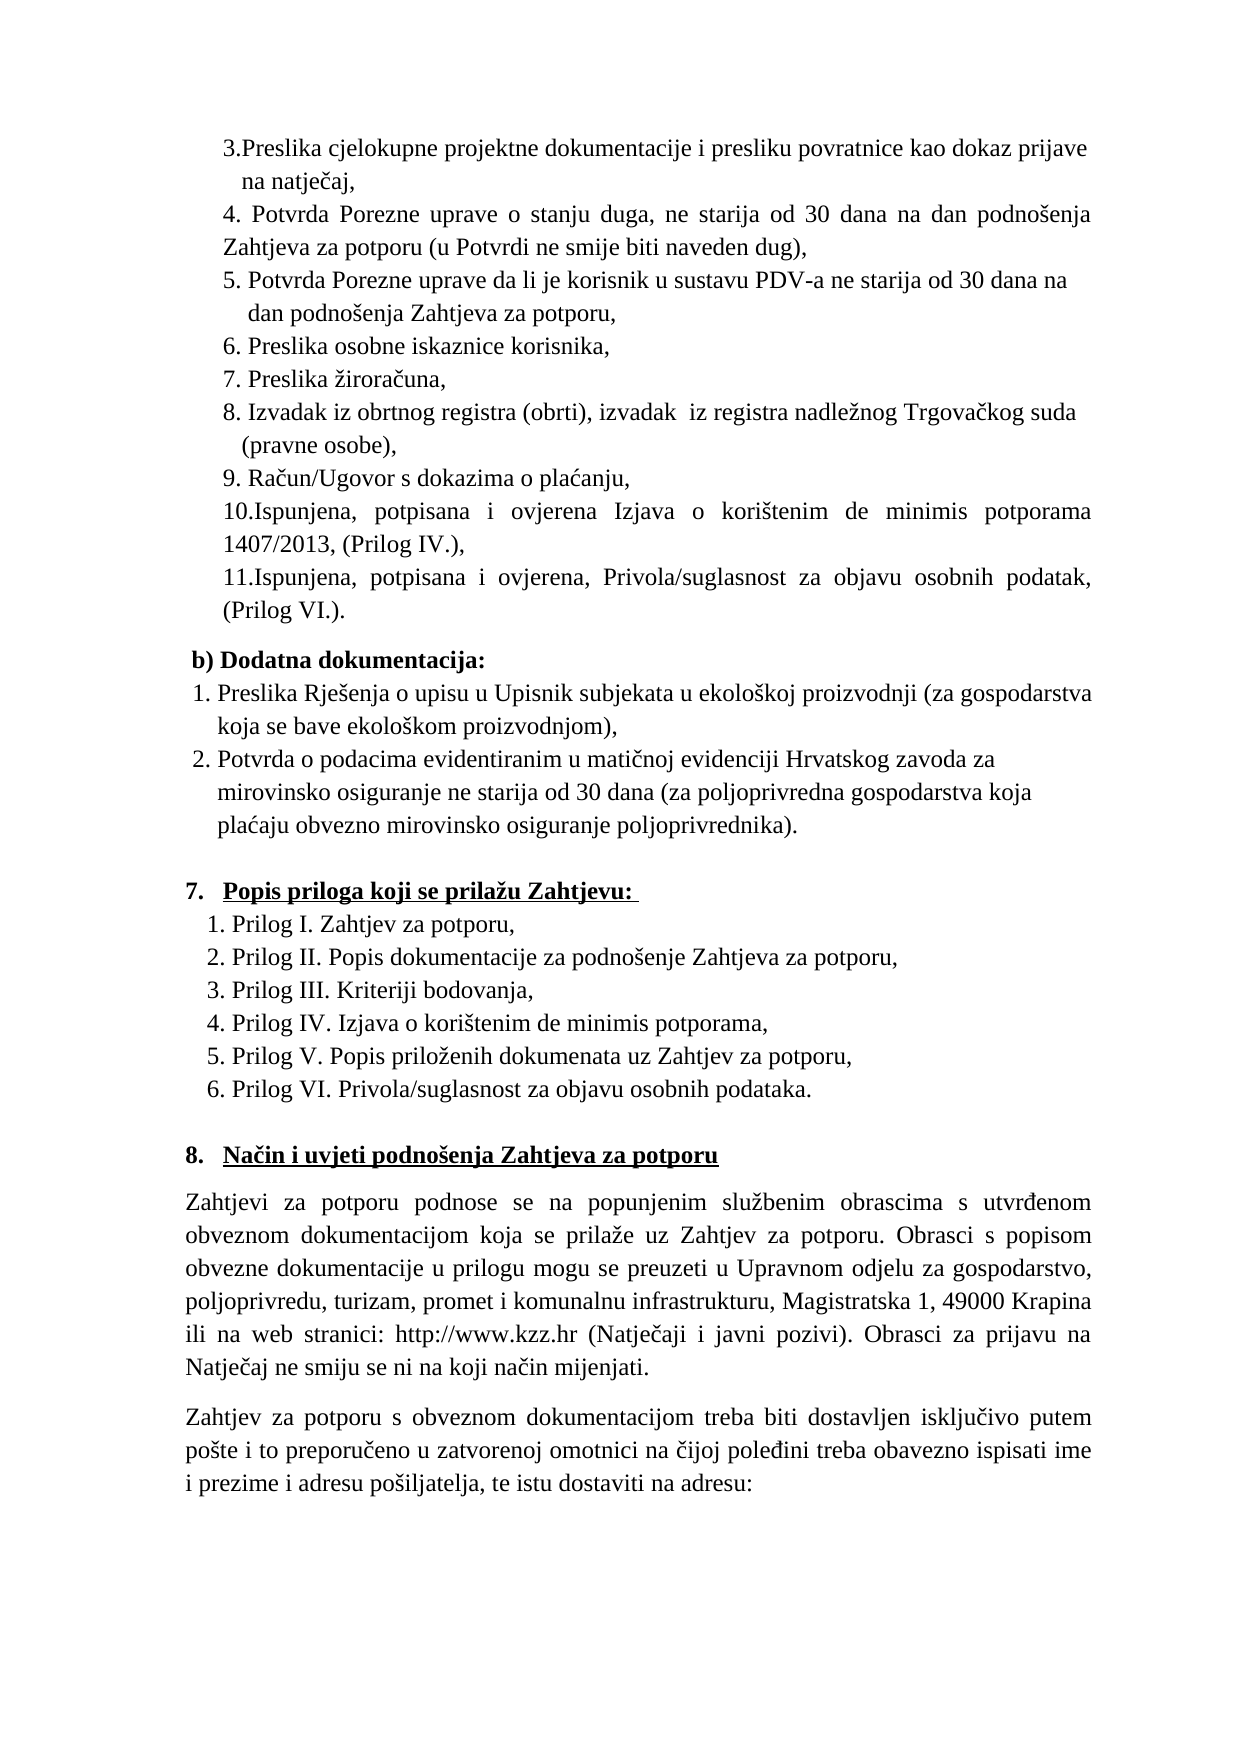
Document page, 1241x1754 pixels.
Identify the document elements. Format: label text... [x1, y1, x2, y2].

list 6. Preslika osobne iskaznice korisnika, [223, 331, 1093, 360]
text 1. Preslika Rješenja o upisu u Upisnik subjekata u ekološkoj proizvodnji (za gospodarstva [192, 678, 1093, 707]
text b) Dodatna dokumentacija: [148, 645, 1093, 674]
list 4. Potvrda Porezne uprave o stanju duga, ne starija od 30 dana na dan podnošenja Zahtjeva za potporu (u Potvrdi ne smije biti naveden dug), [223, 199, 1093, 261]
text Zahtjevi za potporu podnose se na popunjenim službenim obrascima s utvrđenom obveznom dokumentacijom koja se prilaže uz Zahtjev za potporu. Obrasci s popisom obvezne dokumentacije u prilogu mogu se preuzeti u Upravnom odjelu za gospodarstvo, poljoprivredu, turizam, promet i komunalnu infrastrukturu, Magistratska 1, 49000 Krapina ili na web stranici: http://www.kzz.hr (Natječaji i javni pozivi). Obrasci za prijavu na Natječaj ne smiju se ni na koji način mijenjati. [185, 1187, 1093, 1381]
list (pravne osobe), [223, 430, 1093, 459]
list 9. Račun/Ugovor s dokazima o plaćanju, [223, 463, 1093, 492]
text Zahtjev za potporu s obveznom dokumentacijom treba biti dostavljen isključivo putem pošte i to preporučeno u zatvorenoj omotnici na čijoj poleđini treba obavezno ispisati ime i prezime i adresu pošiljatelja, te istu dostaviti na adresu: [185, 1402, 1093, 1497]
text mirovinsko osiguranje ne starija od 30 dana (za poljoprivredna gospodarstva koja [192, 777, 1093, 806]
text 1. Prilog I. Zahtjev za potporu, [207, 909, 1093, 938]
list 5. Potvrda Porezne uprave da li je korisnik u sustavu PDV-a ne starija od 30 dana na [223, 265, 1093, 294]
list 3.Preslika cjelokupne projektne dokumentacije i presliku povratnice kao dokaz prijave [223, 133, 1093, 162]
list 11.Ispunjena, potpisana i ovjerena, Privola/suglasnost za objavu osobnih podatak, (Prilog VI.). [223, 562, 1093, 624]
text 3. Prilog III. Kriteriji bodovanja, [207, 975, 1093, 1004]
text koja se bave ekološkom proizvodnjom), [192, 711, 1093, 740]
text 2. Prilog II. Popis dokumentacije za podnošenje Zahtjeva za potporu, [207, 942, 1093, 971]
list na natječaj, [223, 166, 1093, 195]
list Popis priloga koji se prilažu Zahtjevu: [185, 876, 1093, 905]
list dan podnošenja Zahtjeva za potporu, [223, 298, 1093, 327]
list 7. Preslika žiroračuna, [223, 364, 1093, 393]
text 4. Prilog IV. Izjava o korištenim de minimis potporama, [207, 1008, 1093, 1037]
text 6. Prilog VI. Privola/suglasnost za objavu osobnih podataka. [207, 1074, 1093, 1103]
list 10.Ispunjena, potpisana i ovjerena Izjava o korištenim de minimis potporama 1407/2013, (Prilog IV.), [223, 496, 1093, 558]
text 5. Prilog V. Popis priloženih dokumenata uz Zahtjev za potporu, [207, 1041, 1093, 1070]
list 8. Izvadak iz obrtnog registra (obrti), izvadak iz registra nadležnog Trgovačkog suda [223, 397, 1093, 426]
list Način i uvjeti podnošenja Zahtjeva za potporu [185, 1140, 1093, 1169]
text 2. Potvrda o podacima evidentiranim u matičnoj evidenciji Hrvatskog zavoda za [192, 744, 1093, 773]
text plaćaju obvezno mirovinsko osiguranje poljoprivrednika). [192, 810, 1093, 839]
